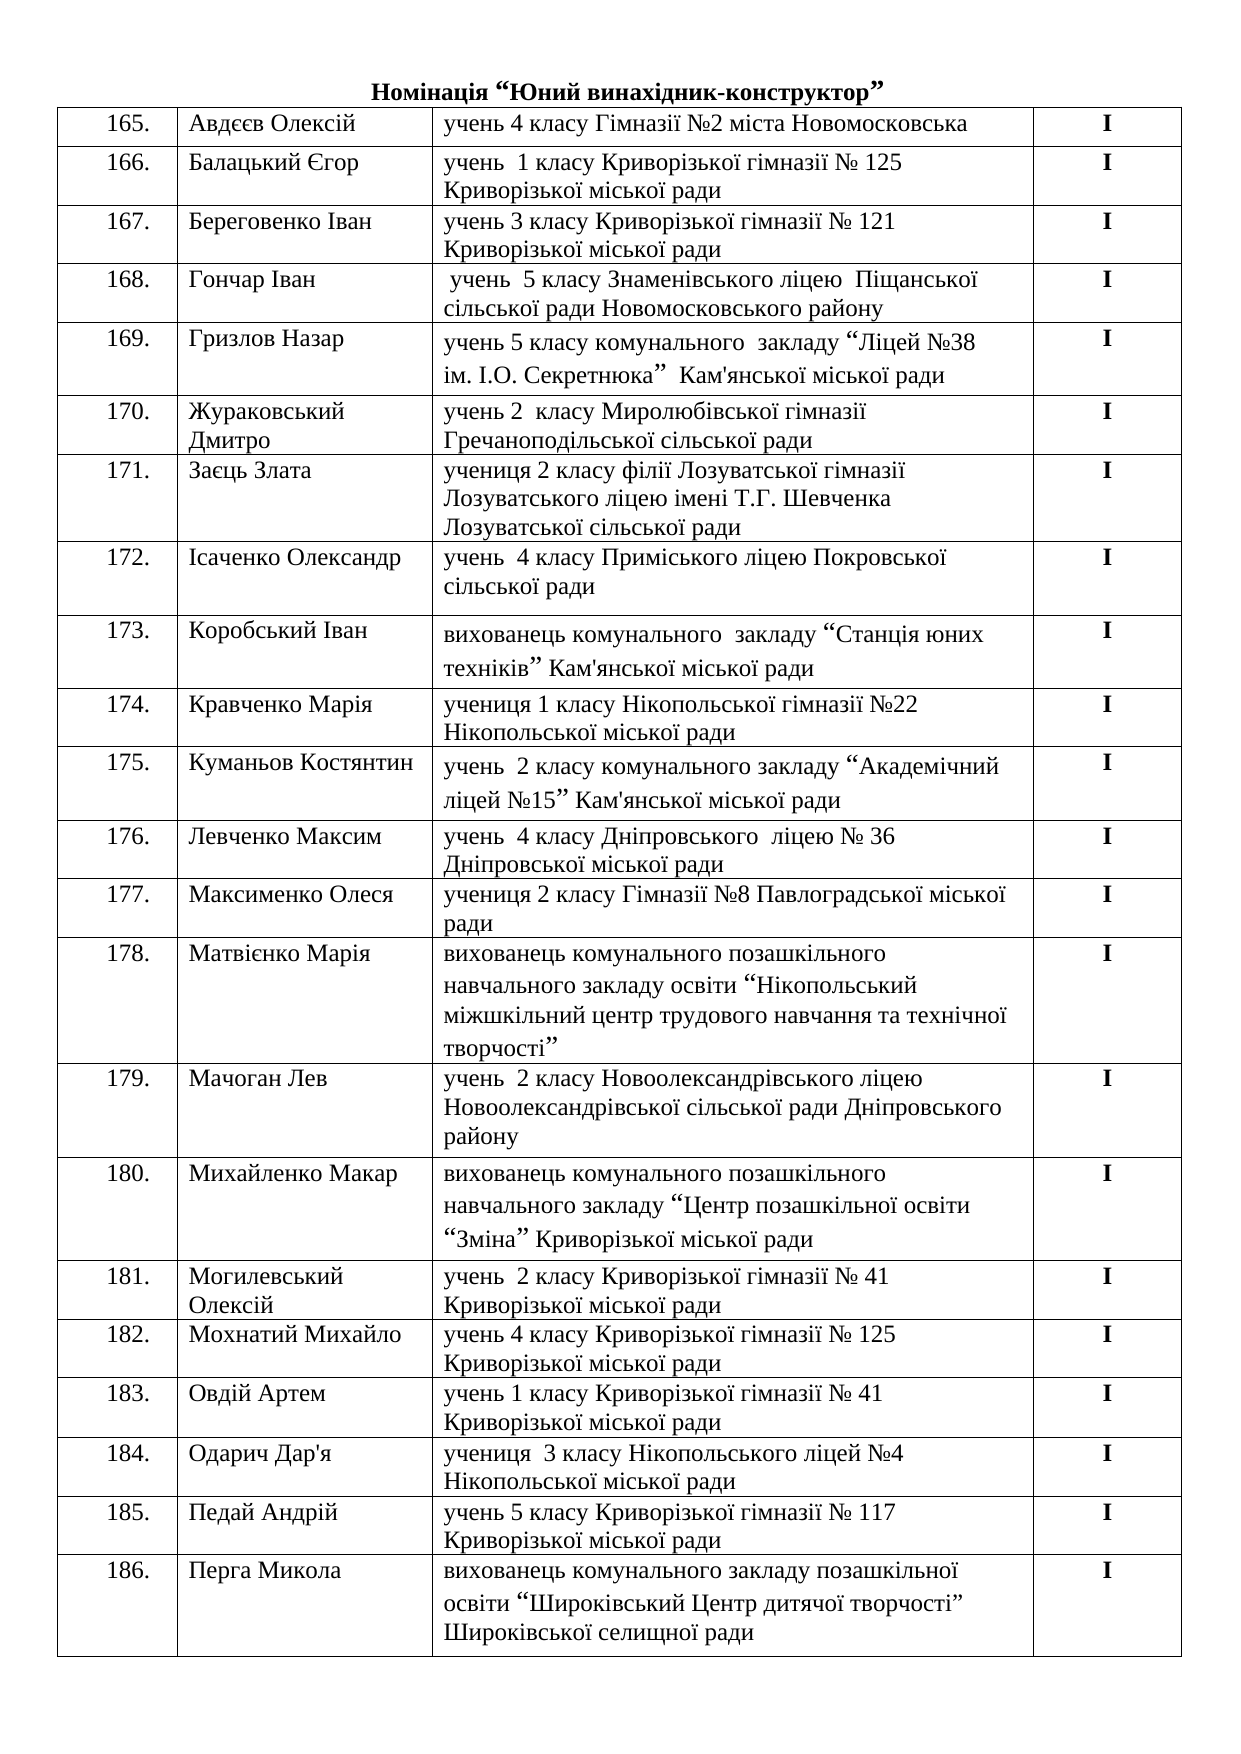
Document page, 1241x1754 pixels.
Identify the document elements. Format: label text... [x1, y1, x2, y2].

table_cell І [1034, 264, 1181, 322]
table_header Авдєєв Олексій [178, 108, 432, 146]
table_cell І [1034, 938, 1181, 1062]
table_cell учень 2 класу Новоолександрівського ліцею Новоолександрівської сільської ради Дніпровського району [433, 1064, 1033, 1157]
table_header учень 4 класу Гімназії №2 міста Новомосковська [433, 108, 1033, 146]
table_cell вихованець комунального закладу “Станція юних техніків” Кам'янської міської ради [433, 616, 1033, 688]
table_cell [58, 542, 177, 614]
table_cell Гончар Іван [178, 264, 432, 322]
table_cell учень 4 класу Дніпровського ліцею № 36 Дніпровської міської ради [433, 821, 1033, 878]
table_header [58, 108, 177, 146]
table_cell Гризлов Назар [178, 323, 432, 395]
table_cell учень 2 класу комунального закладу “Академічний ліцей №15” Кам'янської міської ради [433, 747, 1033, 820]
table_cell [58, 455, 177, 541]
table_cell вихованець комунального позашкільного навчального закладу освіти “Нікопольський міжшкільний центр трудового навчання та технічної творчості” [433, 938, 1033, 1062]
table_cell Мачоган Лев [178, 1064, 432, 1157]
table_cell І [1034, 147, 1181, 205]
table_cell [58, 1261, 177, 1318]
table_cell [58, 396, 177, 454]
table_cell вихованець комунального позашкільного навчального закладу “Центр позашкільної освіти “Зміна” Криворізької міської ради [433, 1158, 1033, 1260]
table_cell [58, 616, 177, 688]
table_cell [58, 264, 177, 322]
table_cell учень 2 класу Миролюбівської гімназії Гречаноподільської сільської ради [433, 396, 1033, 454]
table_cell учень 5 класу комунального закладу “Ліцей №38 ім. І.О. Секретнюка” Кам'янської міської ради [433, 323, 1033, 395]
table_cell Кравченко Марія [178, 689, 432, 746]
table_cell учень 1 класу Криворізької гімназії № 125 Криворізької міської ради [433, 147, 1033, 205]
table_cell І [1034, 879, 1181, 937]
table_cell Балацький Єгор [178, 147, 432, 205]
table_cell І [1034, 1320, 1181, 1377]
table_cell Куманьов Костянтин [178, 747, 432, 820]
table_cell І [1034, 1555, 1181, 1656]
table_cell Могилевський Олексій [178, 1261, 432, 1318]
table_cell учень 5 класу Знаменівського ліцею Піщанської сільської ради Новомосковського району [433, 264, 1033, 322]
table_cell І [1034, 323, 1181, 395]
table_cell [58, 1438, 177, 1496]
table_cell учень 4 класу Криворізької гімназії № 125 Криворізької міської ради [433, 1320, 1033, 1377]
table_cell [58, 689, 177, 746]
table_cell [58, 747, 177, 820]
table_cell [58, 821, 177, 878]
table_cell [58, 323, 177, 395]
table_cell Заєць Злата [178, 455, 432, 541]
table_cell учень 5 класу Криворізької гімназії № 117 Криворізької міської ради [433, 1497, 1033, 1554]
table_cell Ісаченко Олександр [178, 542, 432, 614]
table_cell [58, 1064, 177, 1157]
table_cell учень 1 класу Криворізької гімназії № 41 Криворізької міської ради [433, 1378, 1033, 1437]
table_cell Жураковський Дмитро [178, 396, 432, 454]
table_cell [433, 1555, 1033, 1656]
table_cell І [1034, 1378, 1181, 1437]
table_header І [1034, 108, 1181, 146]
table_cell Левченко Максим [178, 821, 432, 878]
table_cell [58, 147, 177, 205]
table_cell І [1034, 1064, 1181, 1157]
table_cell учениця 3 класу Нікопольського ліцей №4 Нікопольської міської ради [433, 1438, 1033, 1496]
table_cell [58, 938, 177, 1062]
table_cell І [1034, 542, 1181, 614]
table_cell І [1034, 206, 1181, 263]
table_cell І [1034, 821, 1181, 878]
table_cell І [1034, 1158, 1181, 1260]
table_cell [58, 1158, 177, 1260]
table_cell учень 2 класу Криворізької гімназії № 41 Криворізької міської ради [433, 1261, 1033, 1318]
table_cell Михайленко Макар [178, 1158, 432, 1260]
table_cell Мохнатий Михайло [178, 1320, 432, 1377]
table_cell Матвієнко Марія [178, 938, 432, 1062]
table_cell [58, 1320, 177, 1377]
table_cell Одарич Дар'я [178, 1438, 432, 1496]
table_cell І [1034, 1497, 1181, 1554]
table_cell І [1034, 396, 1181, 454]
table_cell Коробський Іван [178, 616, 432, 688]
table_cell [58, 1378, 177, 1437]
table_cell Педай Андрій [178, 1497, 432, 1554]
table_cell учень 4 класу Приміського ліцею Покровської сільської ради [433, 542, 1033, 614]
table_cell учениця 2 класу філії Лозуватської гімназії Лозуватського ліцею імені Т.Г. Шевченка Лозуватської сільської ради [433, 455, 1033, 541]
table_cell Перга Микола [178, 1555, 432, 1656]
table_cell І [1034, 1261, 1181, 1318]
table_cell [58, 206, 177, 263]
table_cell І [1034, 1438, 1181, 1496]
table_cell І [1034, 689, 1181, 746]
table_cell учень 3 класу Криворізької гімназії № 121 Криворізької міської ради [433, 206, 1033, 263]
table_cell учениця 1 класу Нікопольської гімназії №22 Нікопольської міської ради [433, 689, 1033, 746]
table_cell [58, 879, 177, 937]
table_cell учениця 2 класу Гімназії №8 Павлоградської міської ради [433, 879, 1033, 937]
table_cell Береговенко Іван [178, 206, 432, 263]
table_cell [58, 1555, 177, 1656]
table_cell Овдій Артем [178, 1378, 432, 1437]
table_cell І [1034, 747, 1181, 820]
table_cell [58, 1497, 177, 1554]
text Номінація “Юний винахідник-конструктор” [59, 73, 1196, 107]
table_cell І [1034, 616, 1181, 688]
table_cell І [1034, 455, 1181, 541]
table_cell Максименко Олеся [178, 879, 432, 937]
